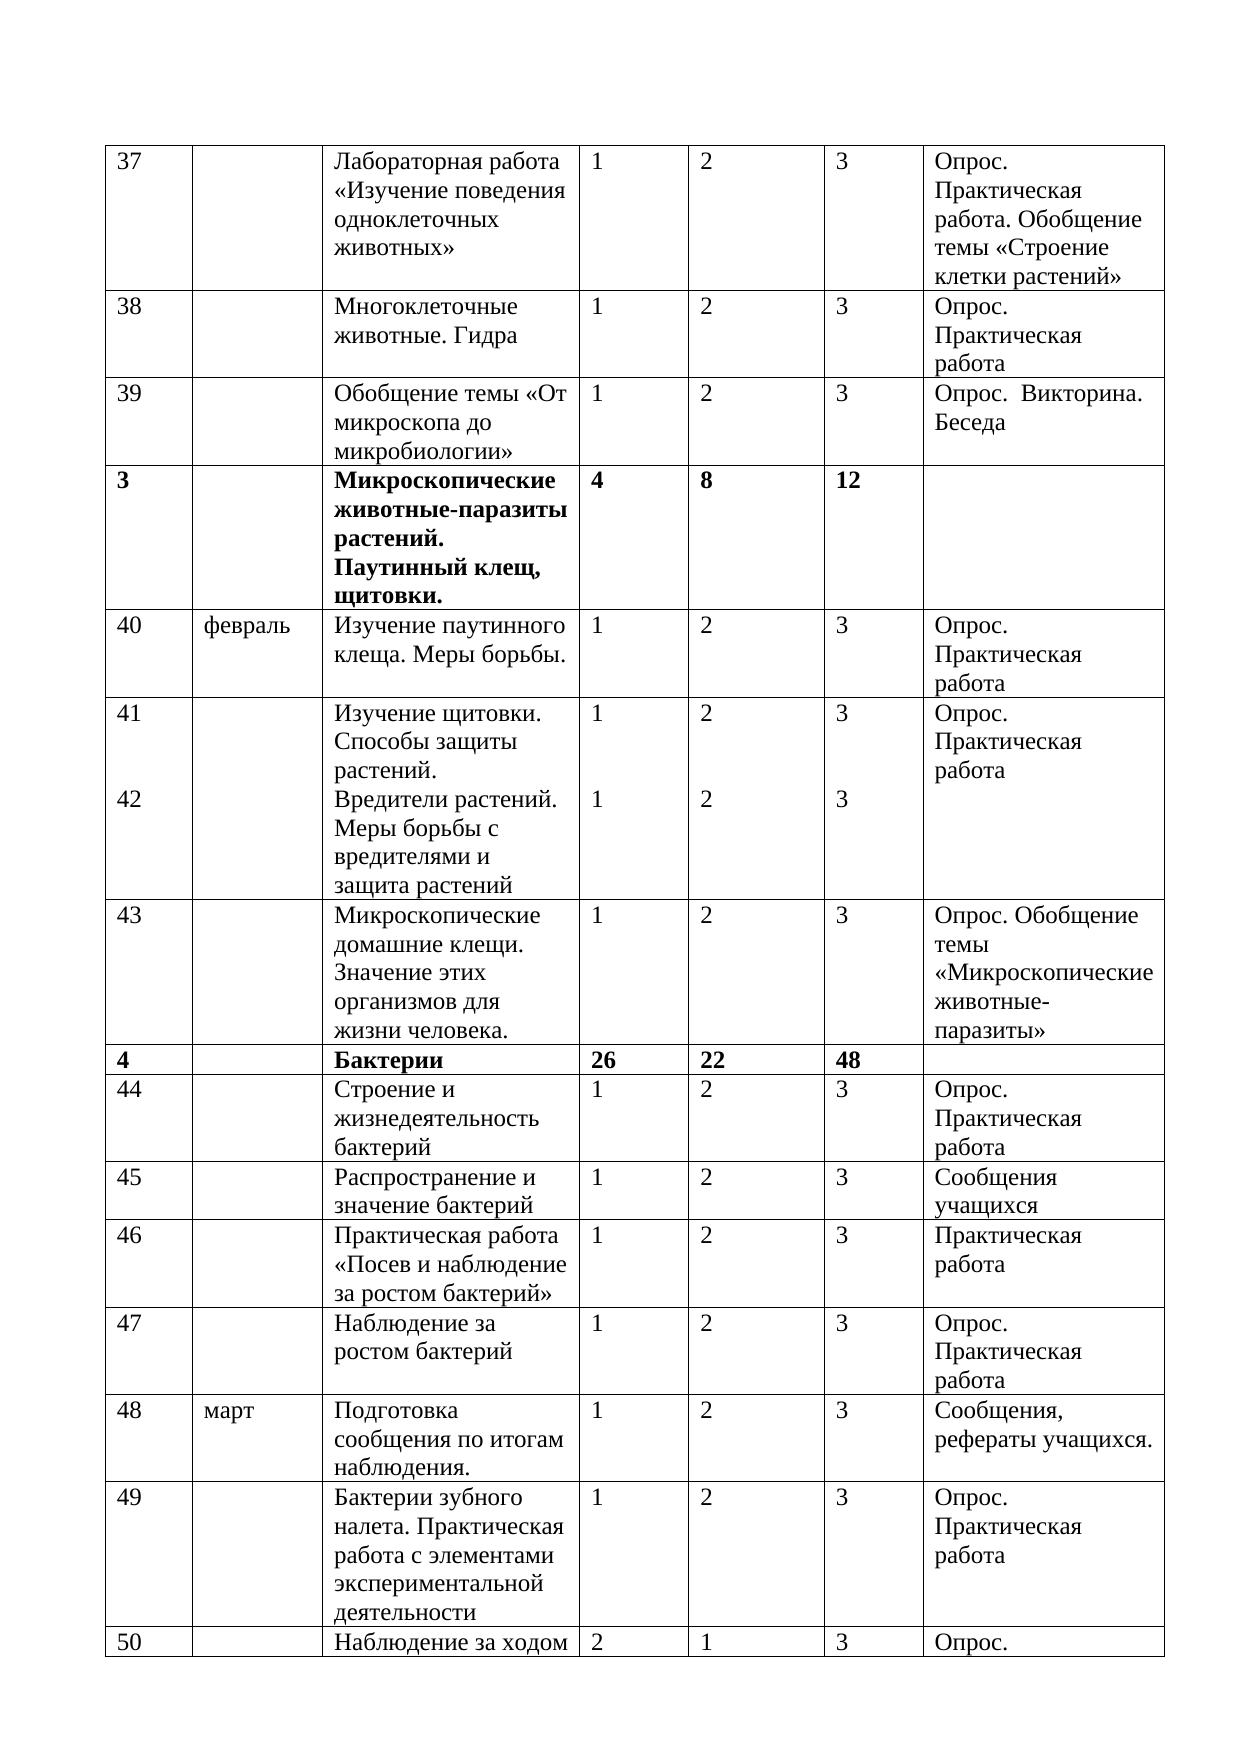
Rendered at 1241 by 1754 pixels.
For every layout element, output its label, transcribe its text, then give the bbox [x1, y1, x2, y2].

table_cell Распространение и значение бактерий [323, 1162, 579, 1219]
table_cell Опрос. Практическая работа [924, 610, 1164, 697]
table_cell Опрос. Практическая работа [924, 698, 1164, 899]
table_cell Практическая работа [924, 1220, 1164, 1307]
table_cell [193, 291, 322, 377]
table_cell [193, 1627, 322, 1656]
table_cell Изучение паутинного клеща. Меры борьбы. [323, 610, 579, 697]
table_cell 1 [580, 1308, 688, 1394]
table_cell 2 [689, 1395, 824, 1481]
table_cell Обобщение темы «От микроскопа до микробиологии» [323, 378, 579, 464]
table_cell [323, 1627, 579, 1656]
table_cell 3 [106, 466, 192, 609]
table_cell [193, 1045, 322, 1073]
table_cell 3 3 [825, 698, 923, 899]
table_cell Лабораторная работа «Изучение поведения одноклеточных животных» [323, 146, 579, 290]
table_cell Микроскопические домашние клещи. Значение этих организмов для жизни человека. [323, 900, 579, 1044]
table_cell Опрос. Викторина. Беседа [924, 378, 1164, 464]
table_cell [193, 1308, 322, 1394]
table_cell 4 [106, 1045, 192, 1073]
table_cell 1 [580, 1220, 688, 1307]
table_cell Опрос. Практическая работа. Обобщение темы «Строение клетки растений» [924, 146, 1164, 290]
table_cell 48 [825, 1045, 923, 1073]
table_cell 41 42 [106, 698, 192, 899]
table_cell 2 [689, 1220, 824, 1307]
table_cell 3 [825, 378, 923, 464]
table_cell Сообщения учащихся [924, 1162, 1164, 1219]
table_cell 2 [689, 610, 824, 697]
table_cell 1 [580, 146, 688, 290]
table_cell Наблюдение за ростом бактерий [323, 1308, 579, 1394]
table_cell 2 [689, 1482, 824, 1626]
table_cell 40 [106, 610, 192, 697]
table_cell [193, 1220, 322, 1307]
table_cell 1 [580, 1075, 688, 1161]
table_cell Микроскопические животные-паразиты растений. Паутинный клещ, щитовки. [323, 466, 579, 609]
table_cell Многоклеточные животные. Гидра [323, 291, 579, 377]
table_cell 1 1 [580, 698, 688, 899]
table_cell Изучение щитовки. Способы защиты растений. Вредители растений. Меры борьбы с вредителями и защита растений [323, 698, 579, 899]
table_cell 3 [825, 1482, 923, 1626]
table_cell 3 [825, 900, 923, 1044]
table_cell 1 [580, 1162, 688, 1219]
table_cell 1 [580, 610, 688, 697]
table_cell 8 [689, 466, 824, 609]
table_cell 12 [825, 466, 923, 609]
table_cell 1 [580, 378, 688, 464]
table_cell 4 [580, 466, 688, 609]
table_cell 44 [106, 1075, 192, 1161]
table_cell [924, 466, 1164, 609]
table_cell Практическая работа «Посев и наблюдение за ростом бактерий» [323, 1220, 579, 1307]
table_cell 39 [106, 378, 192, 464]
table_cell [924, 1482, 1164, 1626]
table_cell 2 [689, 146, 824, 290]
table_cell Бактерии [323, 1045, 579, 1073]
table_cell [193, 1162, 322, 1219]
table_cell [924, 1045, 1164, 1073]
table_cell 50 [106, 1627, 192, 1656]
table_cell Опрос. Практическая работа [924, 291, 1164, 377]
table_cell 22 [689, 1045, 824, 1073]
table_cell 2 [689, 378, 824, 464]
table_cell 2 [689, 291, 824, 377]
table_cell Строение и жизнедеятельность бактерий [323, 1075, 579, 1161]
table_cell 2 2 [689, 698, 824, 899]
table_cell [323, 1395, 579, 1481]
table_cell Бактерии зубного налета. Практическая работа с элементами экспериментальной деятельности [323, 1482, 579, 1626]
table_cell 3 [825, 1220, 923, 1307]
table_cell 46 [106, 1220, 192, 1307]
table_cell 2 [689, 1075, 824, 1161]
table_cell 1 [580, 1482, 688, 1626]
table_cell 2 [580, 1627, 688, 1656]
table_cell 3 [825, 1308, 923, 1394]
table_cell 1 [580, 1395, 688, 1481]
table_cell Сообщения, рефераты учащихся. [924, 1395, 1164, 1481]
table_cell 1 [580, 291, 688, 377]
table_cell [193, 900, 322, 1044]
table_cell 48 [106, 1395, 192, 1481]
table_cell 3 [825, 1075, 923, 1161]
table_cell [924, 1627, 1164, 1656]
table_cell 47 [106, 1308, 192, 1394]
table_cell 2 [689, 900, 824, 1044]
table_cell 1 [689, 1627, 824, 1656]
table_cell Опрос. Практическая работа [924, 1308, 1164, 1394]
table_cell [193, 698, 322, 899]
table_cell февраль [193, 610, 322, 697]
table_cell [193, 378, 322, 464]
table_cell Опрос. Обобщение темы «Микроскопические животные-паразиты» [924, 900, 1164, 1044]
table_cell 3 [825, 1627, 923, 1656]
table_cell [193, 466, 322, 609]
table_cell 2 [689, 1162, 824, 1219]
table_cell 3 [825, 1395, 923, 1481]
table_cell 3 [825, 610, 923, 697]
table_cell 3 [825, 1162, 923, 1219]
table_cell 38 [106, 291, 192, 377]
table_cell [193, 146, 322, 290]
table_cell [193, 1075, 322, 1161]
table_cell 3 [825, 291, 923, 377]
table_cell 49 [106, 1482, 192, 1626]
table_cell март [193, 1395, 322, 1481]
table_cell Опрос. Практическая работа [924, 1075, 1164, 1161]
table_cell 3 [825, 146, 923, 290]
table_cell 45 [106, 1162, 192, 1219]
table_cell 37 [106, 146, 192, 290]
table_cell [193, 1482, 322, 1626]
table_cell 1 [580, 900, 688, 1044]
table_cell 26 [580, 1045, 688, 1073]
table_cell 2 [689, 1308, 824, 1394]
table_cell 43 [106, 900, 192, 1044]
